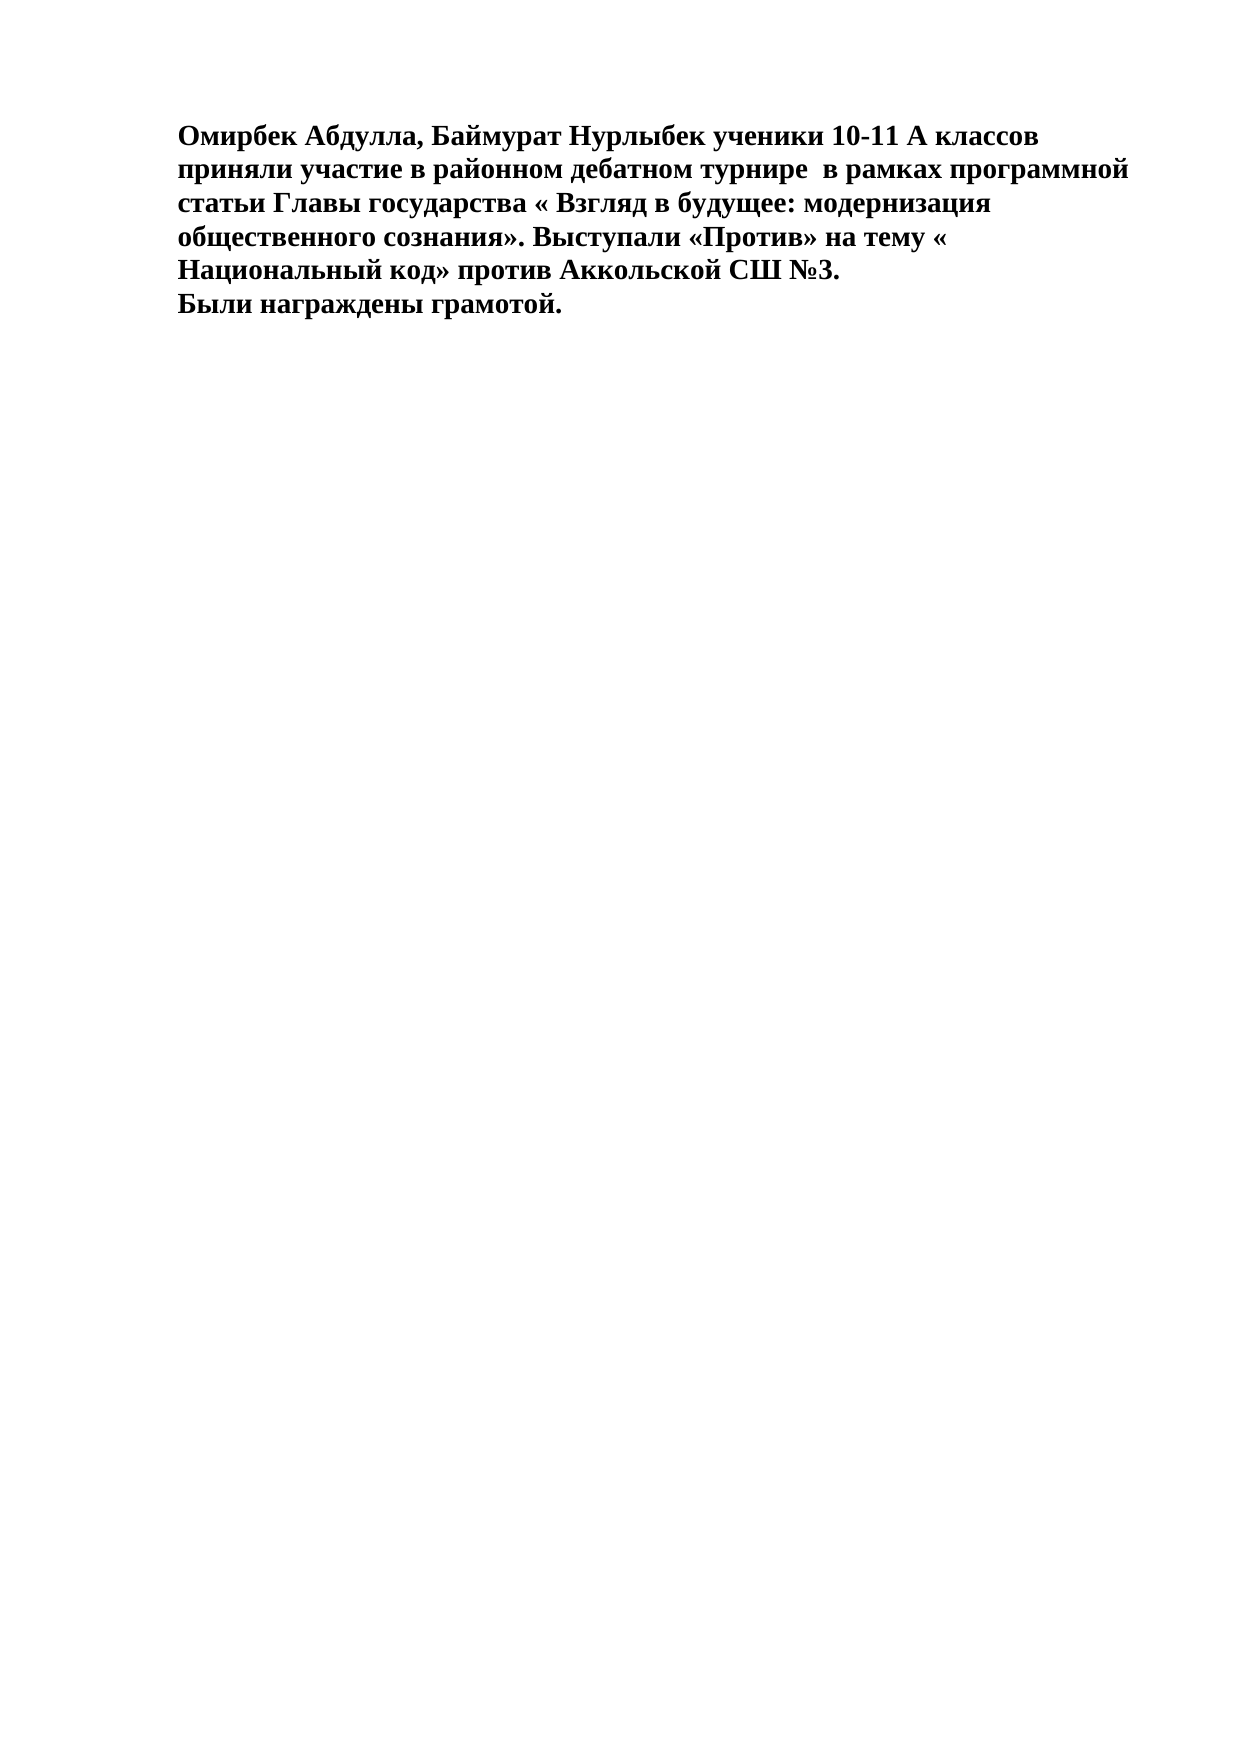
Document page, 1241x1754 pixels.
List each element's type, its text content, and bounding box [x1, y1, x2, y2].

text Были награждены грамотой. [177, 286, 1152, 319]
text Омирбек Абдулла, Баймурат Нурлыбек ученики 10-11 А классов приняли участие в районном дебатном турнире в рамках программной статьи Главы государства « Взгляд в будущее: модернизация общественного сознания». Выступали «Против» на тему « Национальный код» против Аккольской СШ №3. [177, 118, 1152, 286]
